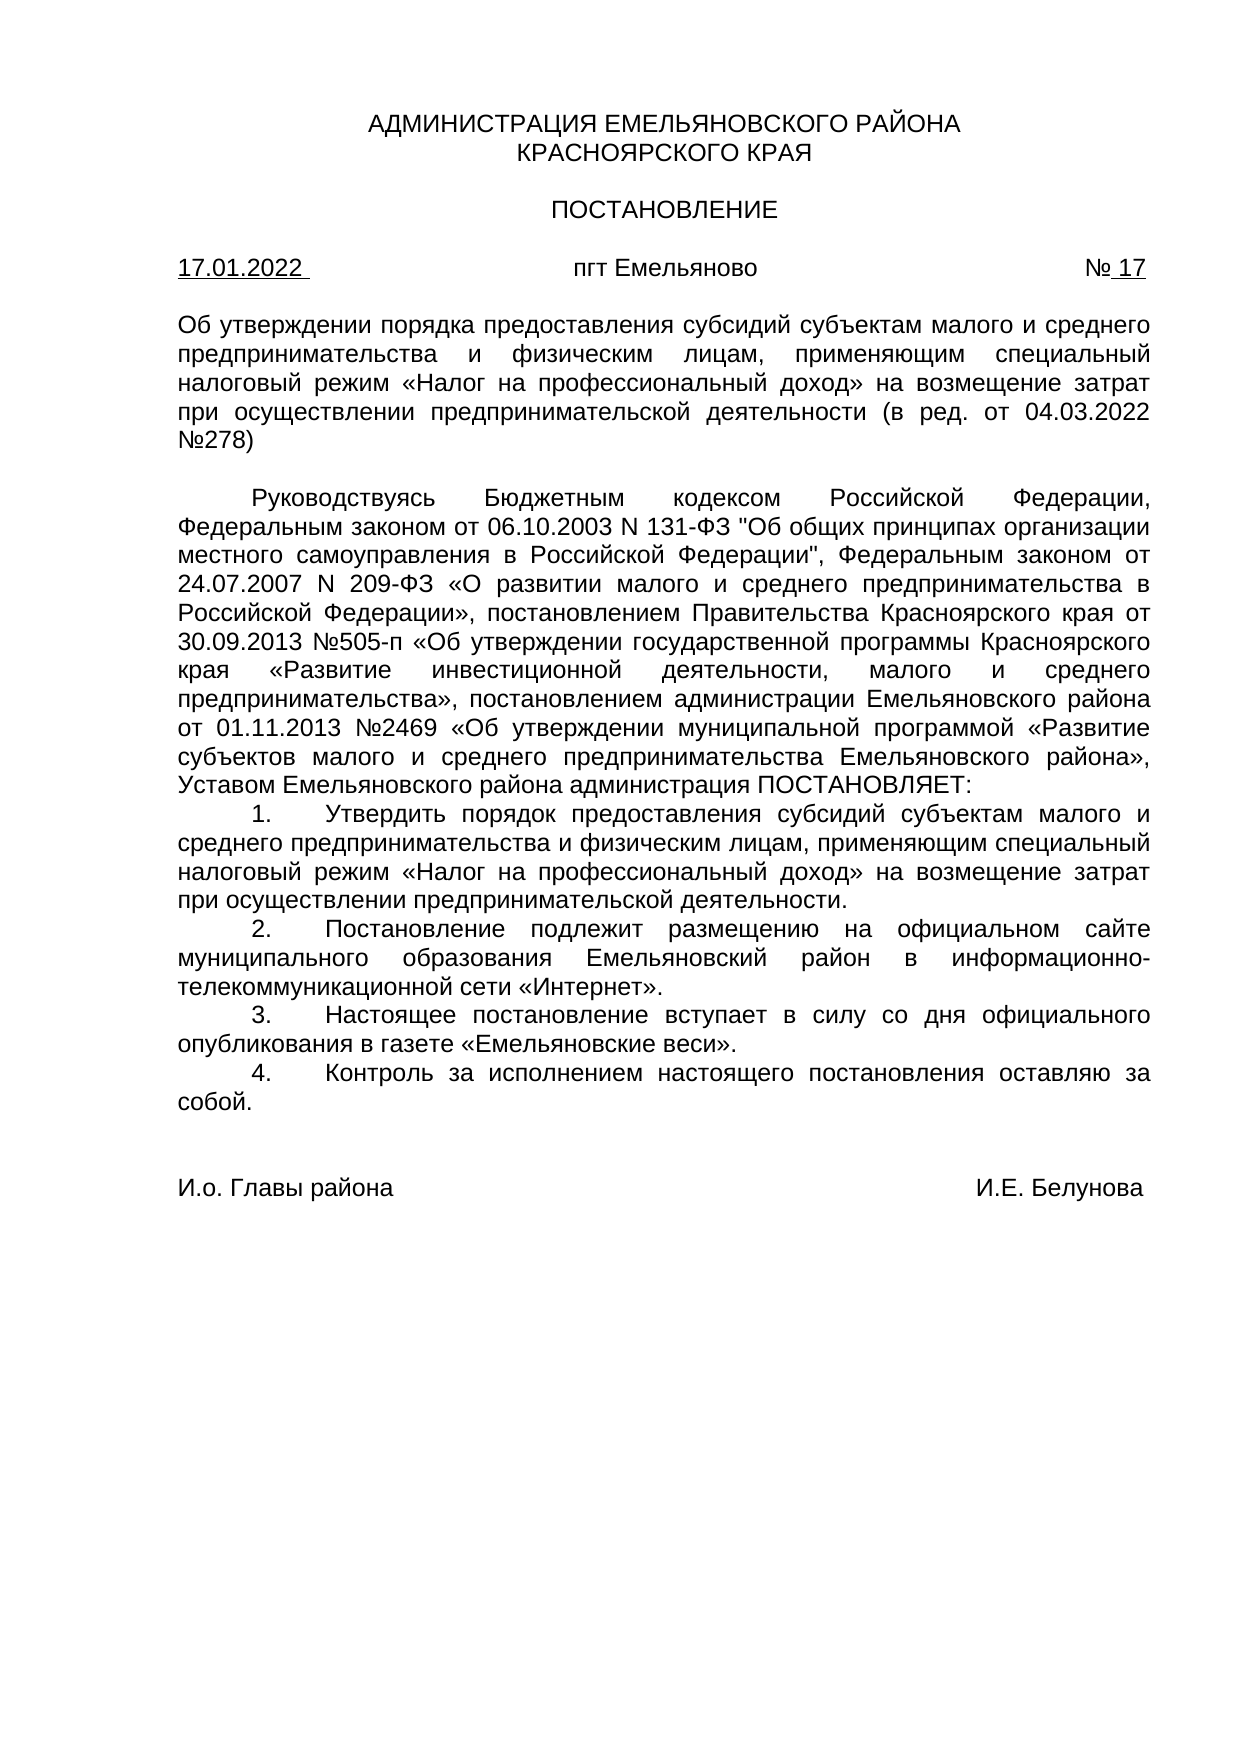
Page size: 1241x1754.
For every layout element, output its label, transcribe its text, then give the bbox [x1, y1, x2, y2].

list Настоящее постановление вступает в силу со дня официального опубликования в газете «Емельяновские веси». [177, 1000, 1152, 1058]
text КРАСНОЯРСКОГО КРАЯ [177, 138, 1152, 167]
text АДМИНИСТРАЦИЯ ЕМЕЛЬЯНОВСКОГО РАЙОНА [177, 109, 1152, 138]
text Об утверждении порядка предоставления субсидий субъектам малого и среднего предпринимательства и физическим лицам, применяющим специальный налоговый режим «Налог на профессиональный доход» на возмещение затрат при осуществлении предпринимательской деятельности (в ред. от 04.03.2022 №278) [177, 310, 1152, 454]
text И.о. Главы района И.Е. Белунова [177, 1173, 1152, 1202]
list Контроль за исполнением настоящего постановления оставляю за собой. [177, 1058, 1152, 1115]
list Утвердить порядок предоставления субсидий субъектам малого и среднего предпринимательства и физическим лицам, применяющим специальный налоговый режим «Налог на профессиональный доход» на возмещение затрат при осуществлении предпринимательской деятельности. [177, 799, 1152, 914]
list Постановление подлежит размещению на официальном сайте муниципального образования Емельяновский район в информационно-телекоммуникационной сети «Интернет». [177, 914, 1152, 1000]
text 17.01.2022 пгт Емельяново № 17 [177, 253, 1152, 282]
text Руководствуясь Бюджетным кодексом Российской Федерации, Федеральным законом от 06.10.2003 N 131-ФЗ "Об общих принципах организации местного самоуправления в Российской Федерации", Федеральным законом от 24.07.2007 N 209-ФЗ «О развитии малого и среднего предпринимательства в Российской Федерации», постановлением Правительства Красноярского края от 30.09.2013 №505-п «Об утверждении государственной программы Красноярского края «Развитие инвестиционной деятельности, малого и среднего предпринимательства», постановлением администрации Емельяновского района от 01.11.2013 №2469 «Об утверждении муниципальной программой «Развитие субъектов малого и среднего предпринимательства Емельяновского района», Уставом Емельяновского района администрация ПОСТАНОВЛЯЕТ: [177, 483, 1152, 799]
text ПОСТАНОВЛЕНИЕ [177, 195, 1152, 224]
